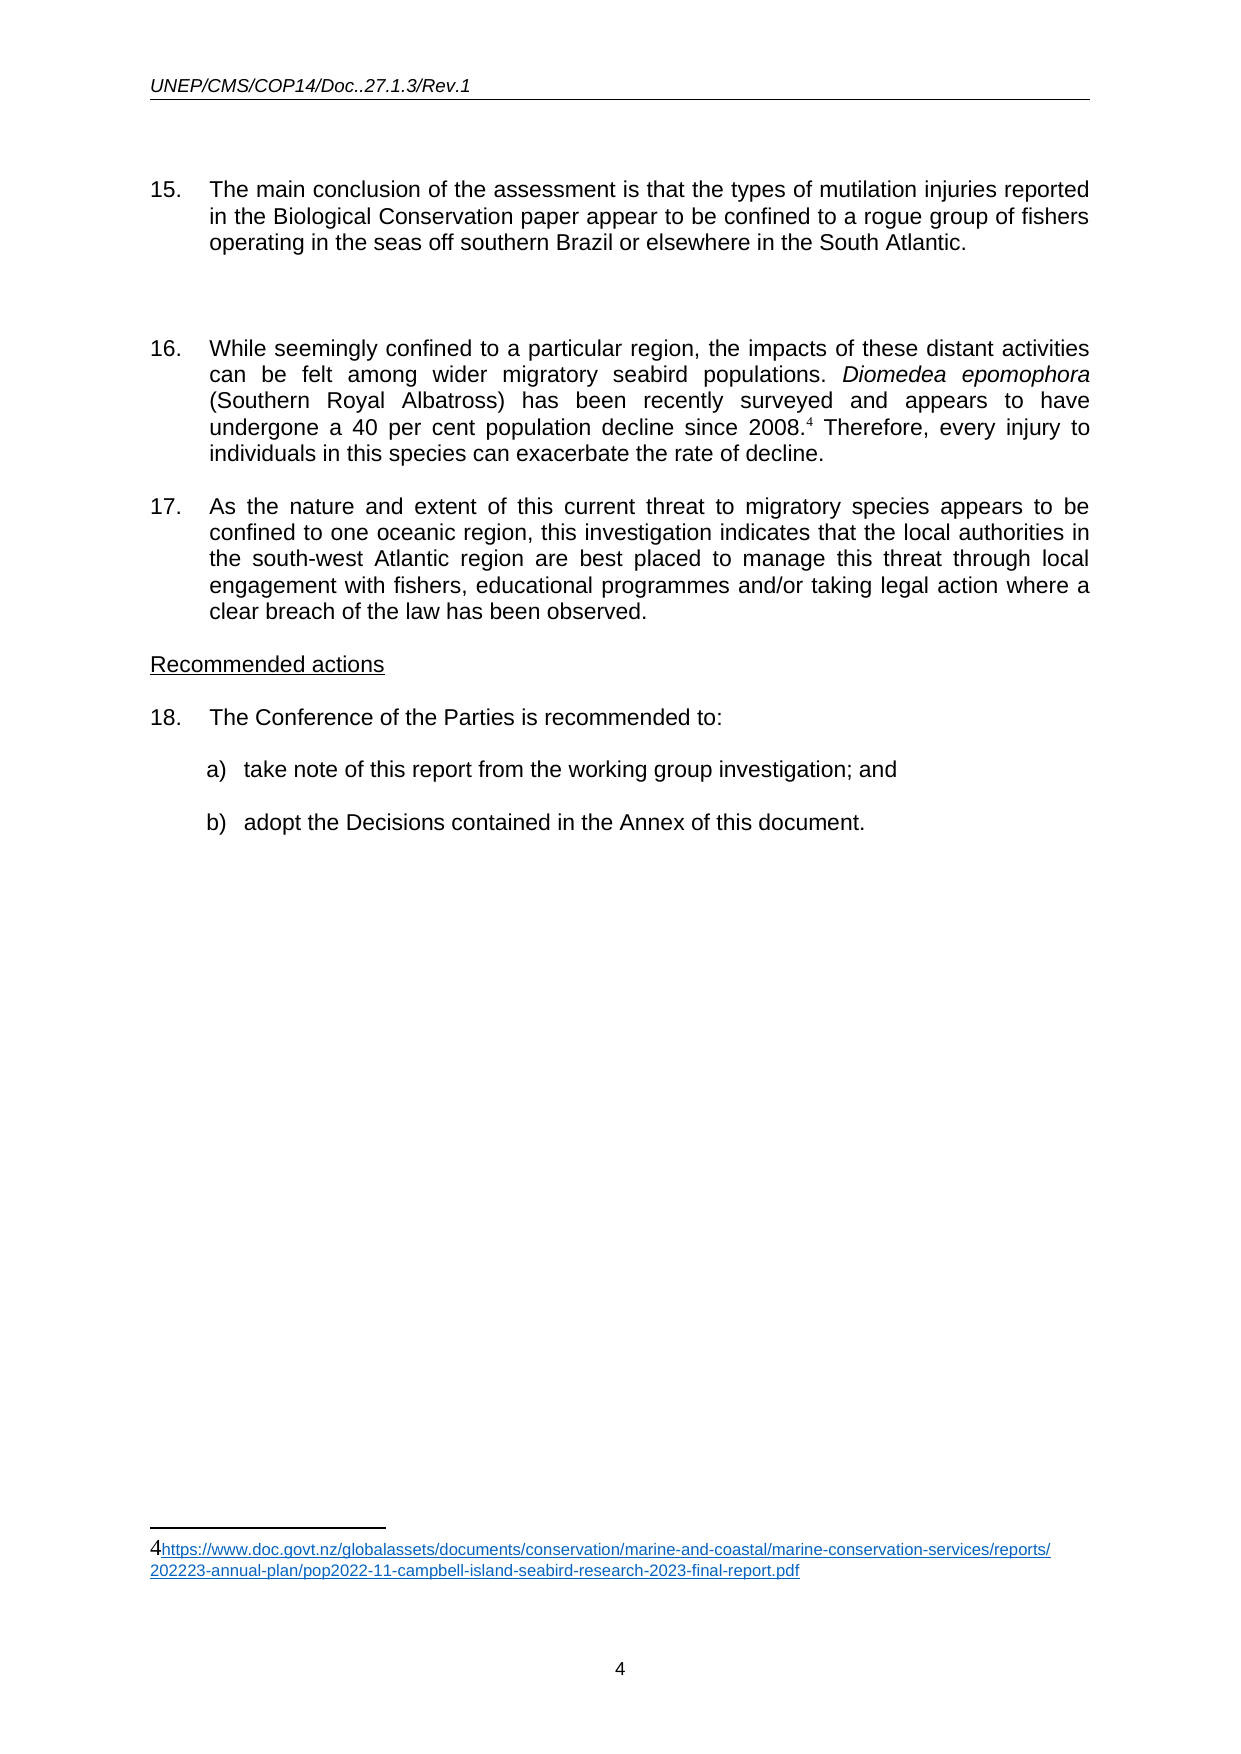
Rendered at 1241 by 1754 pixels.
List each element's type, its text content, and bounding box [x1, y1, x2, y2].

list The Conference of the Parties is recommended to: [150, 703, 1090, 730]
list While seemingly confined to a particular region, the impacts of these distant activities can be felt among wider migratory seabird populations. Diomedea epomophora (Southern Royal Albatross) has been recently surveyed and appears to have undergone a 40 per cent population decline since 2008. Therefore, every injury to individuals in this species can exacerbate the rate of decline. [150, 334, 1090, 466]
text take note of this report from the working group investigation; and [206, 756, 1090, 783]
list As the nature and extent of this current threat to migratory species appears to be confined to one oceanic region, this investigation indicates that the local authorities in the south-west Atlantic region are best placed to manage this threat through local engagement with fishers, educational programmes and/or taking legal action where a clear breach of the law has been observed. [150, 493, 1090, 624]
list The main conclusion of the assessment is that the types of mutilation injuries reported in the Biological Conservation paper appear to be confined to a rogue group of fishers operating in the seas off southern Brazil or elsewhere in the South Atlantic. [150, 176, 1090, 255]
text adopt the Decisions contained in the Annex of this document. [206, 809, 1090, 835]
text Recommended actions [150, 651, 1090, 677]
